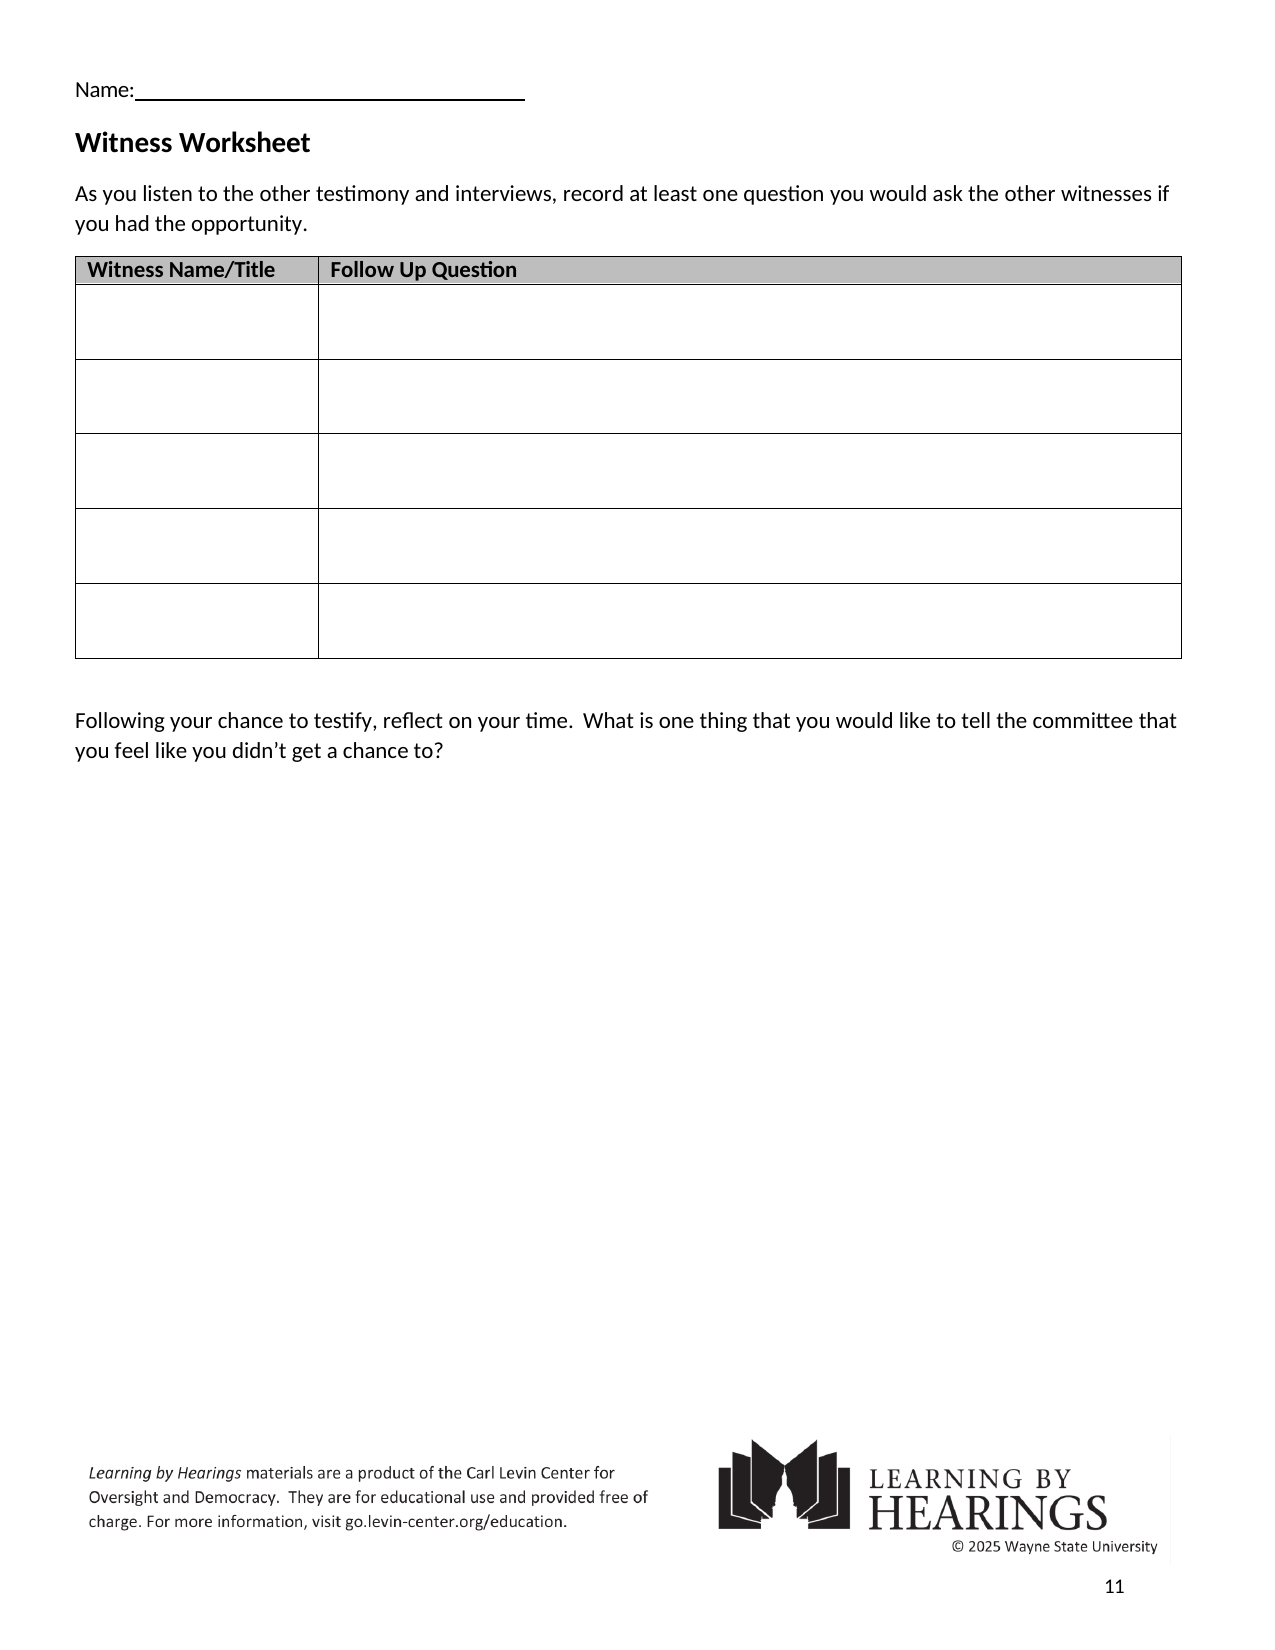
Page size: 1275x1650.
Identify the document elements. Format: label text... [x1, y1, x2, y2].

table_cell [319, 285, 1181, 358]
table_cell [76, 584, 318, 658]
table_header Witness Name/Title [76, 257, 318, 283]
table_cell [319, 434, 1181, 508]
text Name: [75, 75, 1235, 103]
table_cell [319, 584, 1181, 658]
text As you listen to the other testimony and interviews, record at least one question you would ask the other witnesses if you had the opportunity. [75, 179, 1191, 237]
table_cell [319, 509, 1181, 583]
table_cell [76, 360, 318, 433]
table_cell [319, 360, 1181, 433]
picture [75, 1436, 1171, 1565]
text Following your chance to testify, reﬂect on your time. What is one thing that you would like to tell the committee that you feel like you didn’t get a chance to? [75, 706, 1191, 764]
table_cell [76, 509, 318, 583]
table_cell [76, 285, 318, 358]
subtitle Witness Worksheet [75, 124, 1235, 159]
table_header Follow Up Question [319, 257, 1181, 283]
table_cell [76, 434, 318, 508]
